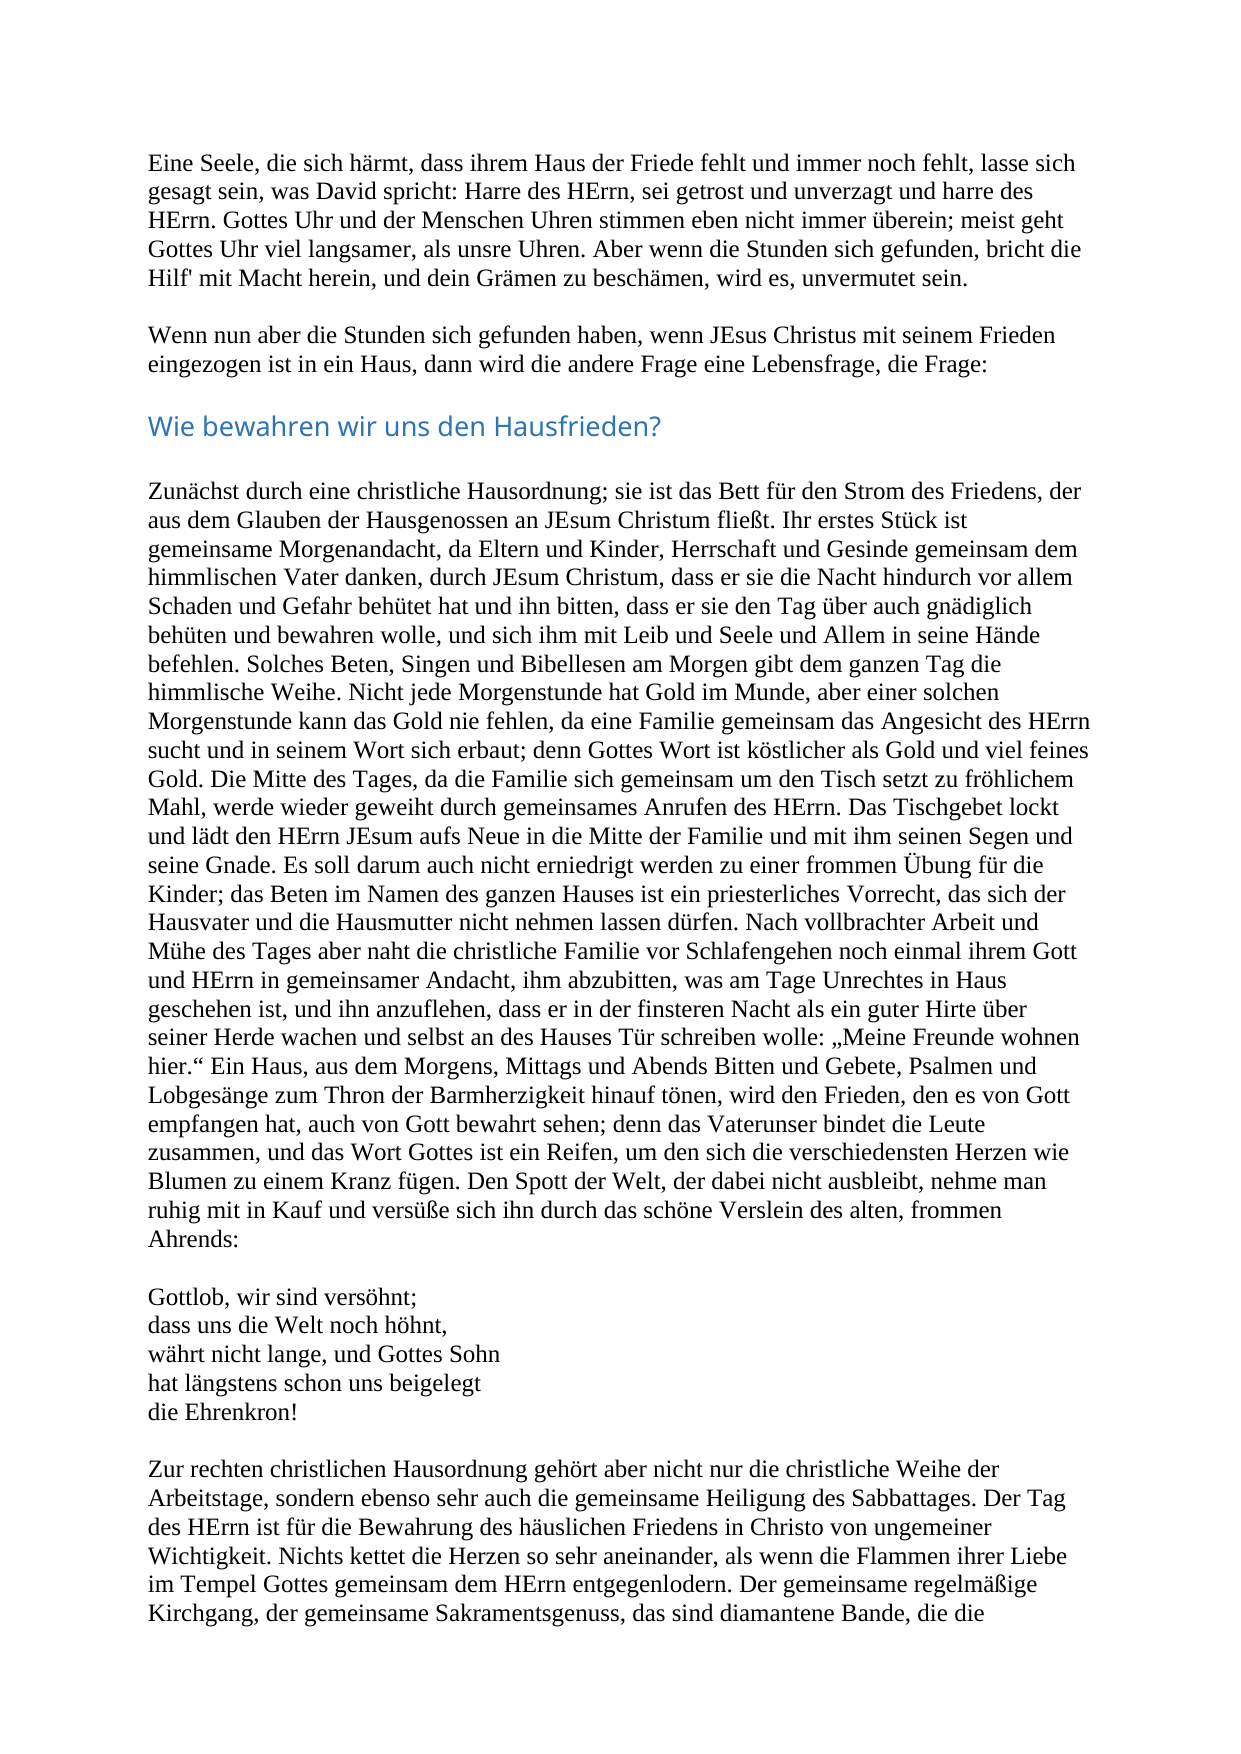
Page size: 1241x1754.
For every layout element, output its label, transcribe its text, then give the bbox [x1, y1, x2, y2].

subtitle Wie bewahren wir uns den Hausfrieden? [148, 407, 1093, 444]
text Wenn nun aber die Stunden sich gefunden haben, wenn JEsus Christus mit seinem Frieden eingezogen ist in ein Haus, dann wird die andere Frage eine Lebensfrage, die Frage: [148, 321, 1093, 378]
text Zunächst durch eine christliche Hausordnung; sie ist das Bett für den Strom des Friedens, der aus dem Glauben der Hausgenossen an JEsum Christum fließt. Ihr erstes Stück ist gemeinsame Morgenandacht, da Eltern und Kinder, Herrschaft und Gesinde gemeinsam dem himmlischen Vater danken, durch JEsum Christum, dass er sie die Nacht hindurch vor allem Schaden und Gefahr behütet hat und ihn bitten, dass er sie den Tag über auch gnädiglich behüten und bewahren wolle, und sich ihm mit Leib und Seele und Allem in seine Hände befehlen. Solches Beten, Singen und Bibellesen am Morgen gibt dem ganzen Tag die himmlische Weihe. Nicht jede Morgenstunde hat Gold im Munde, aber einer solchen Morgenstunde kann das Gold nie fehlen, da eine Familie gemeinsam das Angesicht des HErrn sucht und in seinem Wort sich erbaut; denn Gottes Wort ist köstlicher als Gold und viel feines Gold. Die Mitte des Tages, da die Familie sich gemeinsam um den Tisch setzt zu fröhlichem Mahl, werde wieder geweiht durch gemeinsames Anrufen des HErrn. Das Tischgebet lockt und lädt den HErrn JEsum aufs Neue in die Mitte der Familie und mit ihm seinen Segen und seine Gnade. Es soll darum auch nicht erniedrigt werden zu einer frommen Übung für die Kinder; das Beten im Namen des ganzen Hauses ist ein priesterliches Vorrecht, das sich der Hausvater und die Hausmutter nicht nehmen lassen dürfen. Nach vollbrachter Arbeit und Mühe des Tages aber naht die christliche Familie vor Schlafengehen noch einmal ihrem Gott und HErrn in gemeinsamer Andacht, ihm abzubitten, was am Tage Unrechtes in Haus geschehen ist, und ihn anzuflehen, dass er in der finsteren Nacht als ein guter Hirte über seiner Herde wachen und selbst an des Hauses Tür schreiben wolle: „Meine Freunde wohnen hier.“ Ein Haus, aus dem Morgens, Mittags und Abends Bitten und Gebete, Psalmen und Lobgesänge zum Thron der Barmherzigkeit hinauf tönen, wird den Frieden, den es von Gott empfangen hat, auch von Gott bewahrt sehen; denn das Vaterunser bindet die Leute zusammen, und das Wort Gottes ist ein Reifen, um den sich die verschiedensten Herzen wie Blumen zu einem Kranz fügen. Den Spott der Welt, der dabei nicht ausbleibt, nehme man ruhig mit in Kauf und versüße sich ihn durch das schöne Verslein des alten, frommen Ahrends: [148, 476, 1093, 1252]
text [148, 1454, 1093, 1627]
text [148, 148, 1093, 291]
text Gottlob, wir sind versöhnt; dass uns die Welt noch höhnt, währt nicht lange, und Gottes Sohn hat längstens schon uns beigelegt die Ehrenkron! [148, 1282, 1093, 1425]
